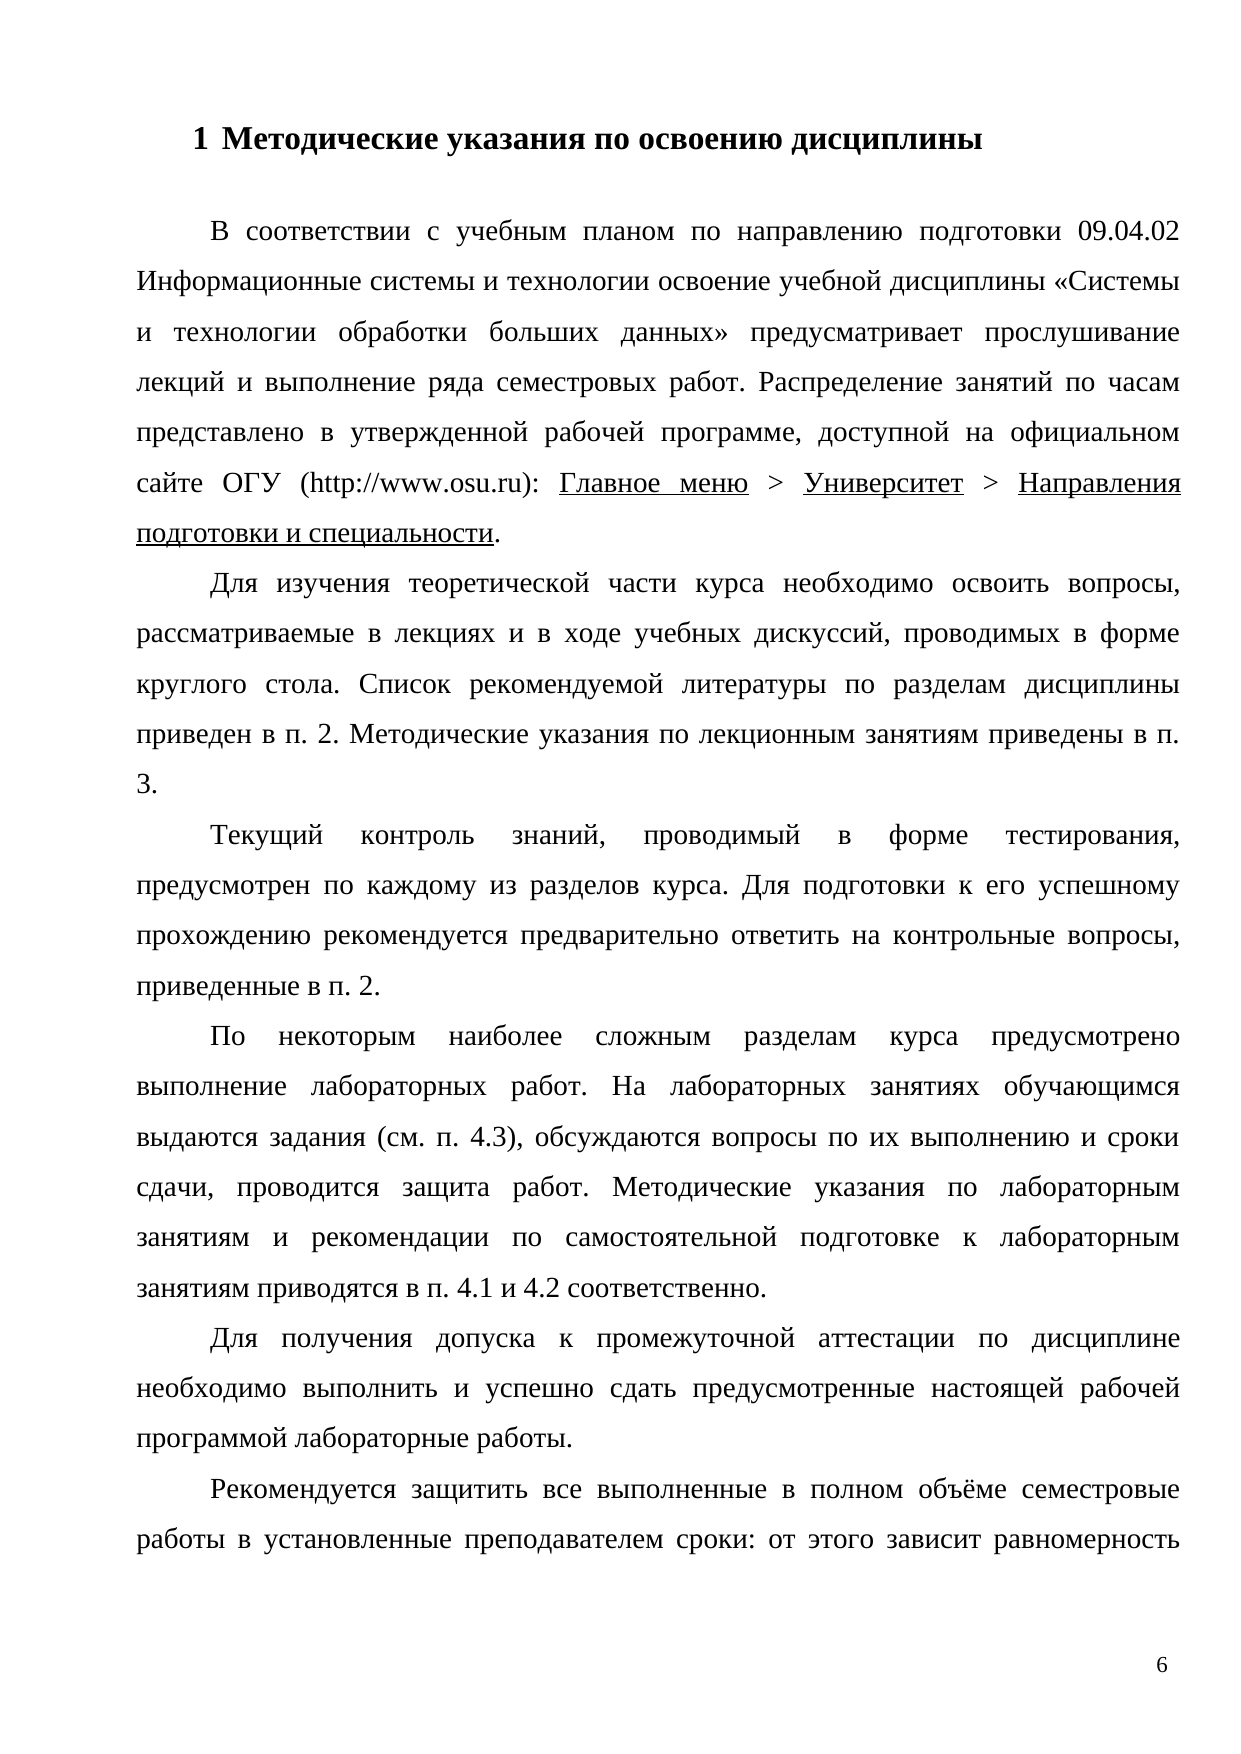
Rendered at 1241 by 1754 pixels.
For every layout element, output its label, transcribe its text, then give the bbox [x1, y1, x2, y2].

text По некоторым наиболее сложным разделам курса предусмотрено выполнение лабораторных работ. На лабораторных занятиях обучающимся выдаются задания (см. п. 4.3), обсуждаются вопросы по их выполнению и сроки сдачи, проводится защита работ. Методические указания по лабораторным занятиям и рекомендации по самостоятельной подготовке к лабораторным занятиям приводятся в п. 4.1 и 4.2 соответственно. [136, 1018, 1181, 1303]
text Методические указания по освоению дисциплины [118, 118, 1181, 156]
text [136, 1471, 1181, 1555]
text Для изучения теоретической части курса необходимо освоить вопросы, рассматриваемые в лекциях и в ходе учебных дискуссий, проводимых в форме круглого стола. Список рекомендуемой литературы по разделам дисциплины приведен в п. 2. Методические указания по лекционным занятиям приведены в п. 3. [136, 565, 1181, 800]
text Для получения допуска к промежуточной аттестации по дисциплине необходимо выполнить и успешно сдать предусмотренные настоящей рабочей программой лабораторные работы. [136, 1320, 1181, 1454]
text В соответствии с учебным планом по направлению подготовки 09.04.02 Информационные системы и технологии освоение учебной дисциплины «Системы и технологии обработки больших данных» предусматривает прослушивание лекций и выполнение ряда семестровых работ. Распределение занятий по часам представлено в утвержденной рабочей программе, доступной на официальном сайте ОГУ (http://www.osu.ru): Главное меню > Университет > Направления подготовки и специальности. [136, 213, 1181, 548]
text Текущий контроль знаний, проводимый в форме тестирования, предусмотрен по каждому из разделов курса. Для подготовки к его успешному прохождению рекомендуется предварительно ответить на контрольные вопросы, приведенные в п. 2. [136, 817, 1181, 1001]
